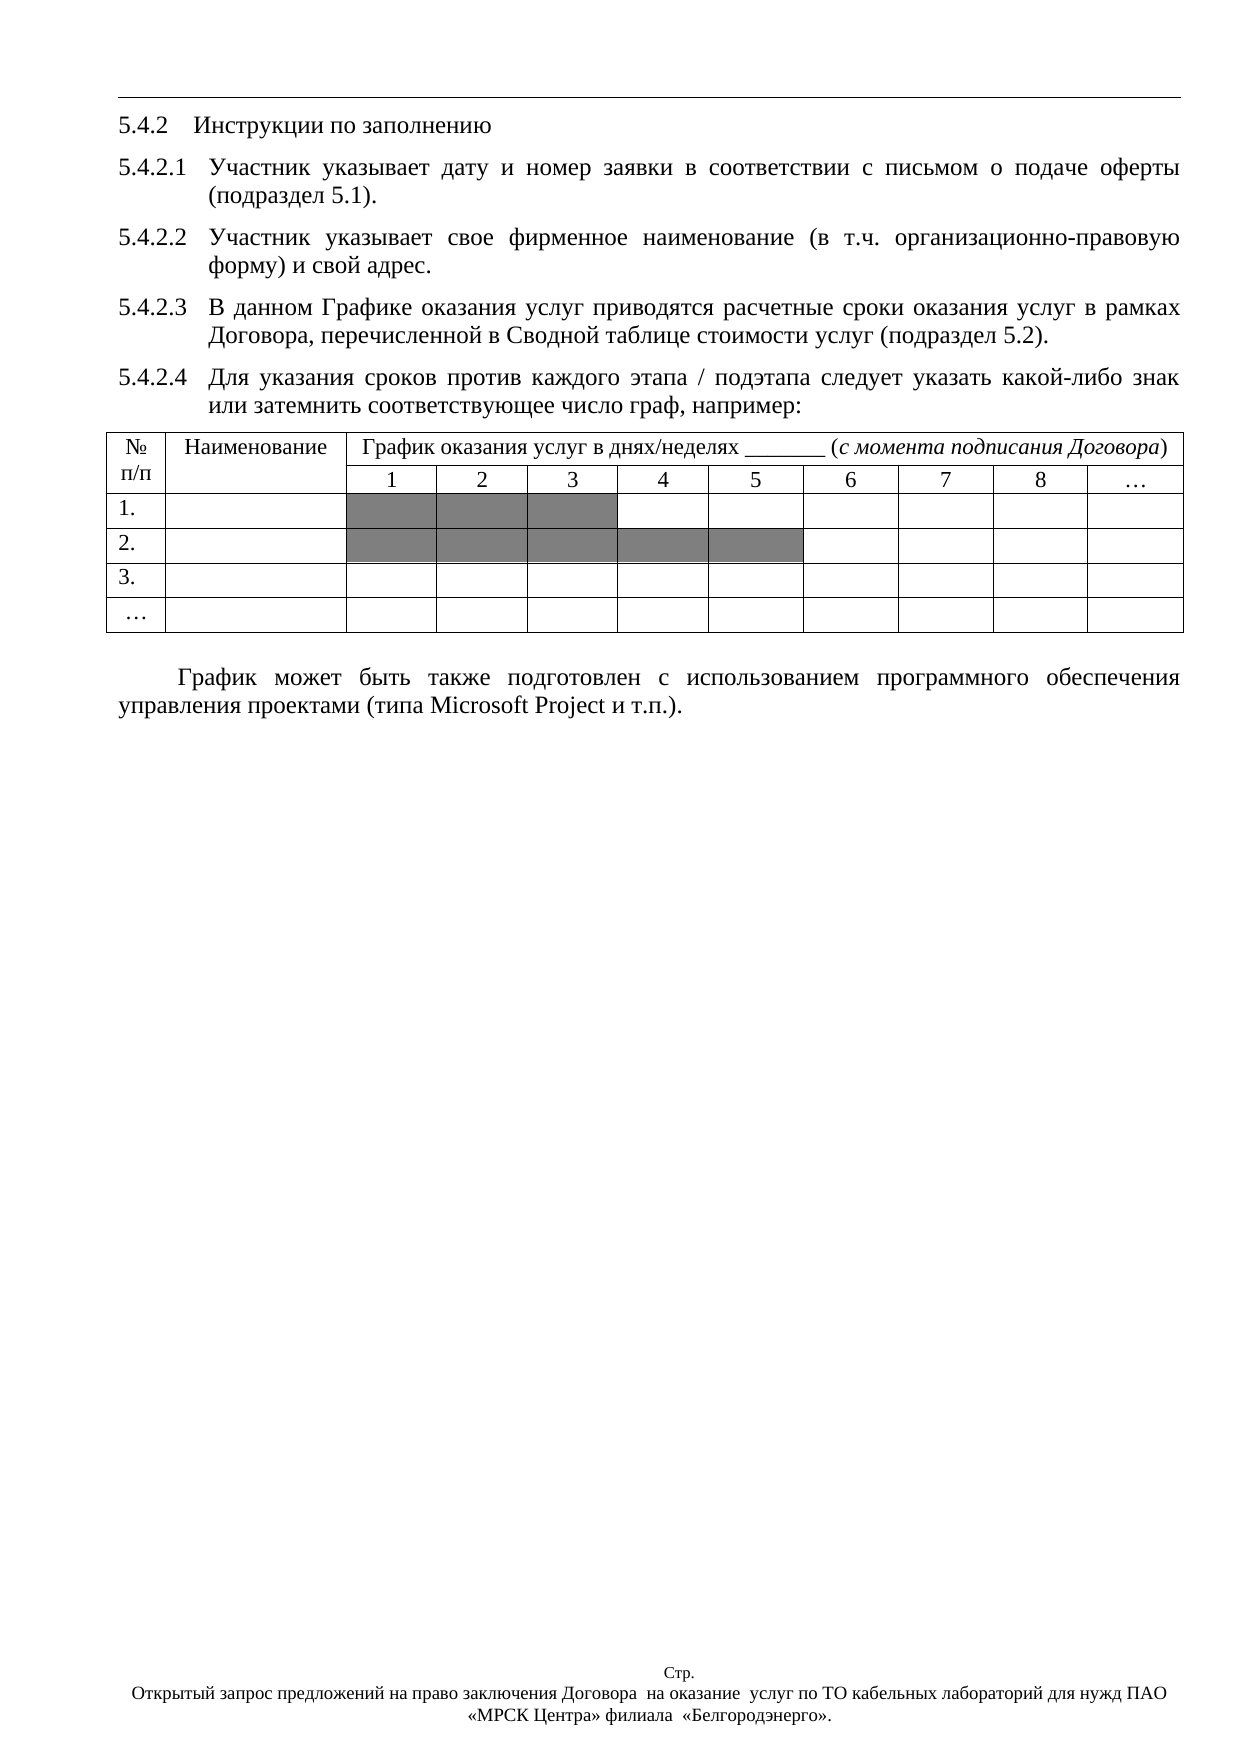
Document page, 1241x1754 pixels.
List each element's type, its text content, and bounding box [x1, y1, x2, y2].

table_cell [899, 529, 993, 562]
table_cell [1088, 494, 1183, 528]
table_cell [166, 598, 346, 632]
table_cell 2 [437, 466, 527, 493]
table_header График оказания услуг в днях/неделях _______ (с момента подписания Договора) [347, 433, 1183, 465]
text График может быть также подготовлен с использованием программного обеспечения управления проектами (типа Microsoft Project и т.п.). [118, 662, 1181, 719]
table_cell [107, 529, 165, 562]
table_cell [618, 529, 708, 562]
table_cell [709, 494, 803, 528]
table_cell [166, 529, 346, 562]
table_cell 3 [528, 466, 617, 493]
table_cell [528, 494, 617, 528]
table_cell [899, 564, 993, 597]
table_cell [1088, 564, 1183, 597]
table_cell [618, 564, 708, 597]
list В данном Графике оказания услуг приводятся расчетные сроки оказания услуг в рамках Договора, перечисленной в Сводной таблице стоимости услуг (подраздел 5.2). [118, 292, 1181, 349]
table_cell [804, 598, 898, 632]
table_cell [437, 494, 527, 528]
table_cell [347, 529, 436, 562]
table_cell [994, 494, 1087, 528]
table_cell 1 [347, 466, 436, 493]
subtitle Инструкции по заполнению [118, 111, 1181, 139]
table_cell 5 [709, 466, 803, 493]
table_header № п/п [107, 433, 165, 493]
table_cell [437, 598, 527, 632]
list Для указания сроков против каждого этапа / подэтапа следует указать какой-либо знак или затемнить соответствующее число граф, например: [118, 362, 1181, 419]
table_header Наименование [166, 433, 346, 493]
table_cell [166, 564, 346, 597]
table_cell [347, 564, 436, 597]
table_cell [709, 529, 803, 562]
table_cell 8 [994, 466, 1087, 493]
table_cell [618, 598, 708, 632]
table_cell [347, 494, 436, 528]
table_cell [899, 494, 993, 528]
table_cell [437, 564, 527, 597]
table_cell [804, 494, 898, 528]
table_cell [994, 564, 1087, 597]
table_cell [528, 529, 617, 562]
table_cell [107, 564, 165, 597]
table_cell [709, 598, 803, 632]
table_cell [899, 598, 993, 632]
table_cell … [1088, 466, 1183, 493]
table_cell [1088, 598, 1183, 632]
table_cell [994, 598, 1087, 632]
table_cell 6 [804, 466, 898, 493]
table_cell 4 [618, 466, 708, 493]
table_cell [347, 598, 436, 632]
table_cell [804, 529, 898, 562]
table_cell [804, 564, 898, 597]
table_cell … [107, 598, 165, 632]
table_cell [709, 564, 803, 597]
table_cell [528, 598, 617, 632]
table_cell [618, 494, 708, 528]
list Участник указывает дату и номер заявки в соответствии с письмом о подаче оферты (подраздел 5.1). [118, 152, 1181, 209]
table_cell [437, 529, 527, 562]
table_cell [994, 529, 1087, 562]
table_cell [528, 564, 617, 597]
table_cell 7 [899, 466, 993, 493]
table_cell [107, 494, 165, 528]
list Участник указывает свое фирменное наименование (в т.ч. организационно-правовую форму) и свой адрес. [118, 222, 1181, 279]
table_cell [1088, 529, 1183, 562]
table_cell [166, 494, 346, 528]
